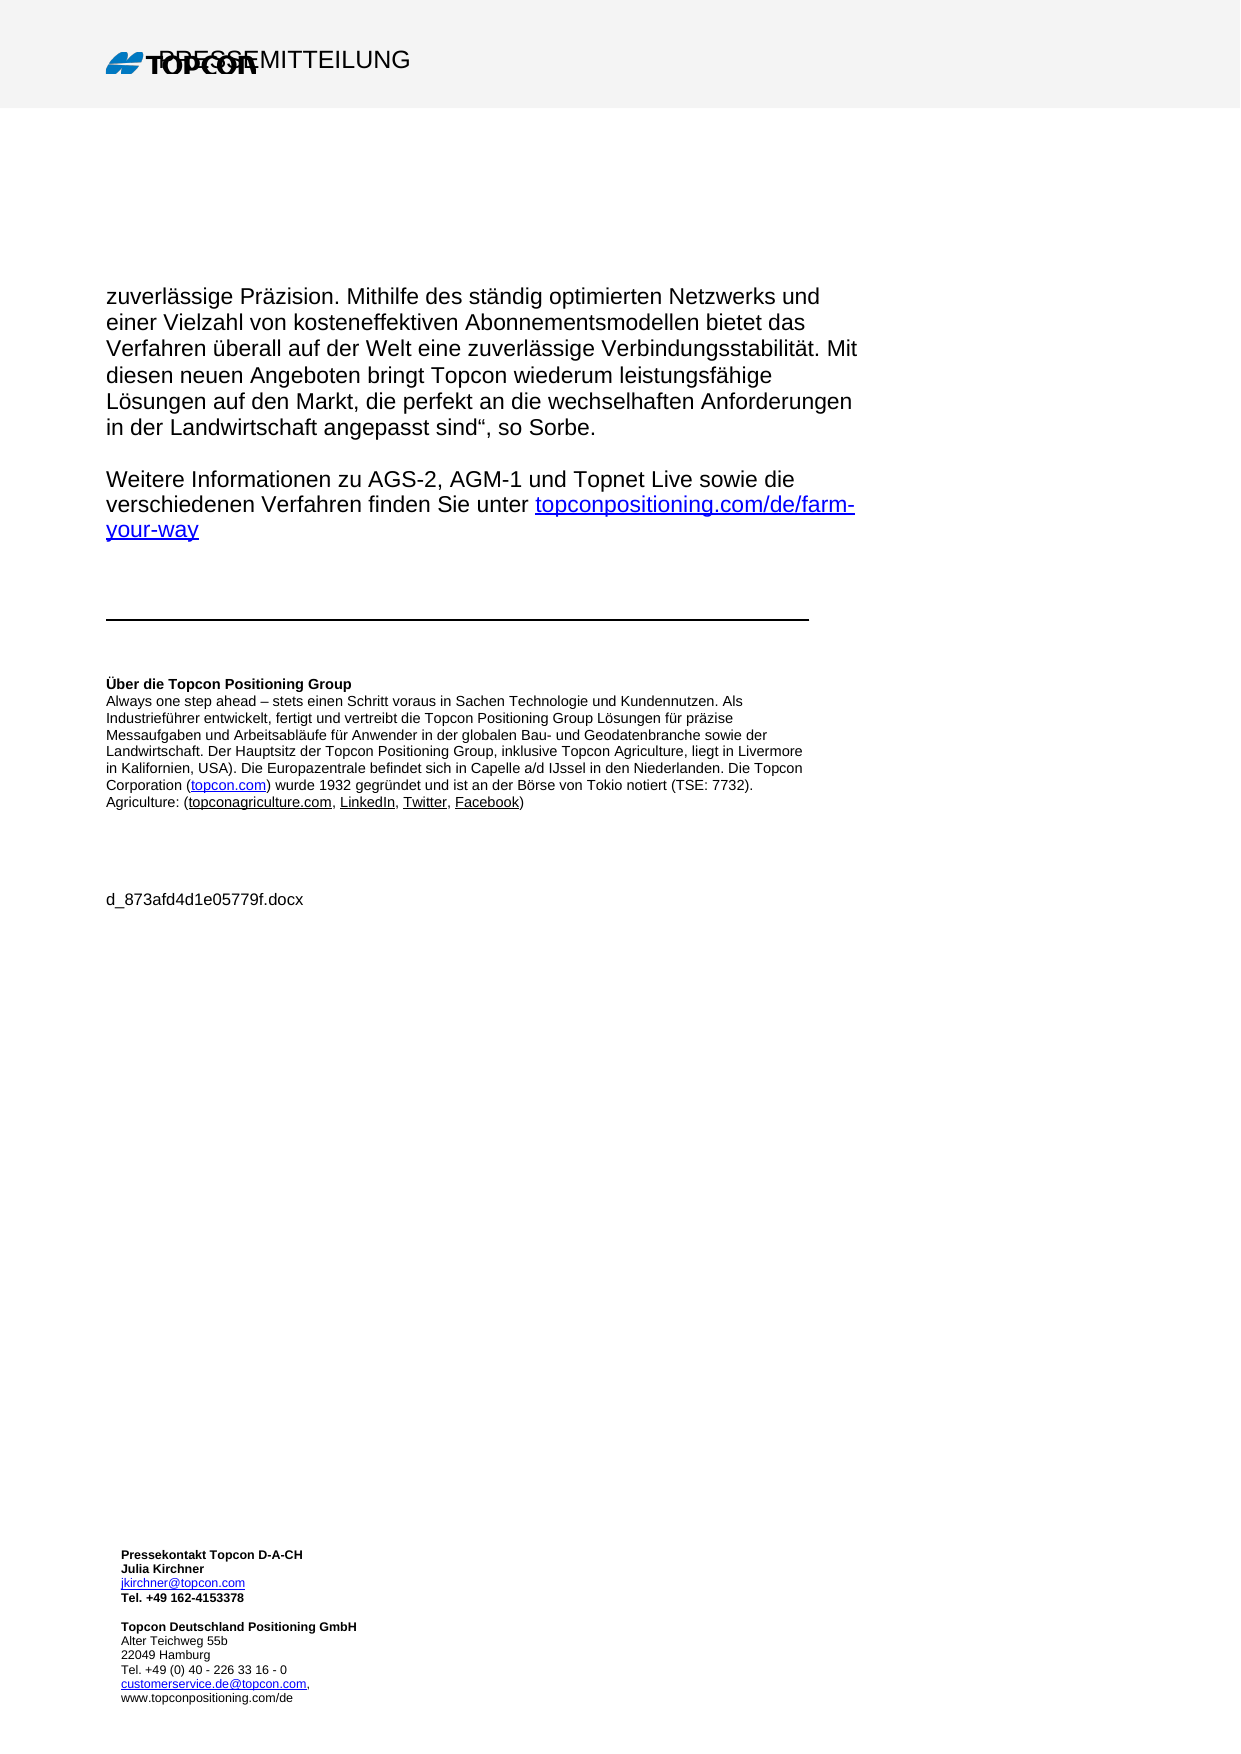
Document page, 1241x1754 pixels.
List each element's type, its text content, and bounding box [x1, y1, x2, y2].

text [106, 283, 874, 441]
text Weitere Informationen zu AGS-2, AGM-1 und Topnet Live sowie die verschiedenen Verfahren finden Sie unter topconpositioning.com/de/farm-your-way [106, 467, 874, 542]
picture [105, 52, 256, 74]
text Über die Topcon Positioning Group Always one step ahead – stets einen Schritt voraus in Sachen Technologie und Kundennutzen. Als Industrieführer entwickelt, fertigt und vertreibt die Topcon Positioning Group Lösungen für präzise Messaufgaben und Arbeitsabläufe für Anwender in der globalen Bau- und Geodatenbranche sowie der Landwirtschaft. Der Hauptsitz der Topcon Positioning Group, inklusive Topcon Agriculture, liegt in Livermore in Kalifornien, USA). Die Europazentrale befindet sich in Capelle a/d IJssel in den Niederlanden. Die Topcon Corporation (topcon.com) wurde 1932 gegründet und ist an der Börse von Tokio notiert (TSE: 7732). [106, 676, 809, 793]
text TPG AGS-2_Topnet_Topcon_DE-230621-(final) [106, 889, 913, 908]
text Agriculture: (topconagriculture.com, LinkedIn, Twitter, Facebook) [106, 793, 1090, 810]
